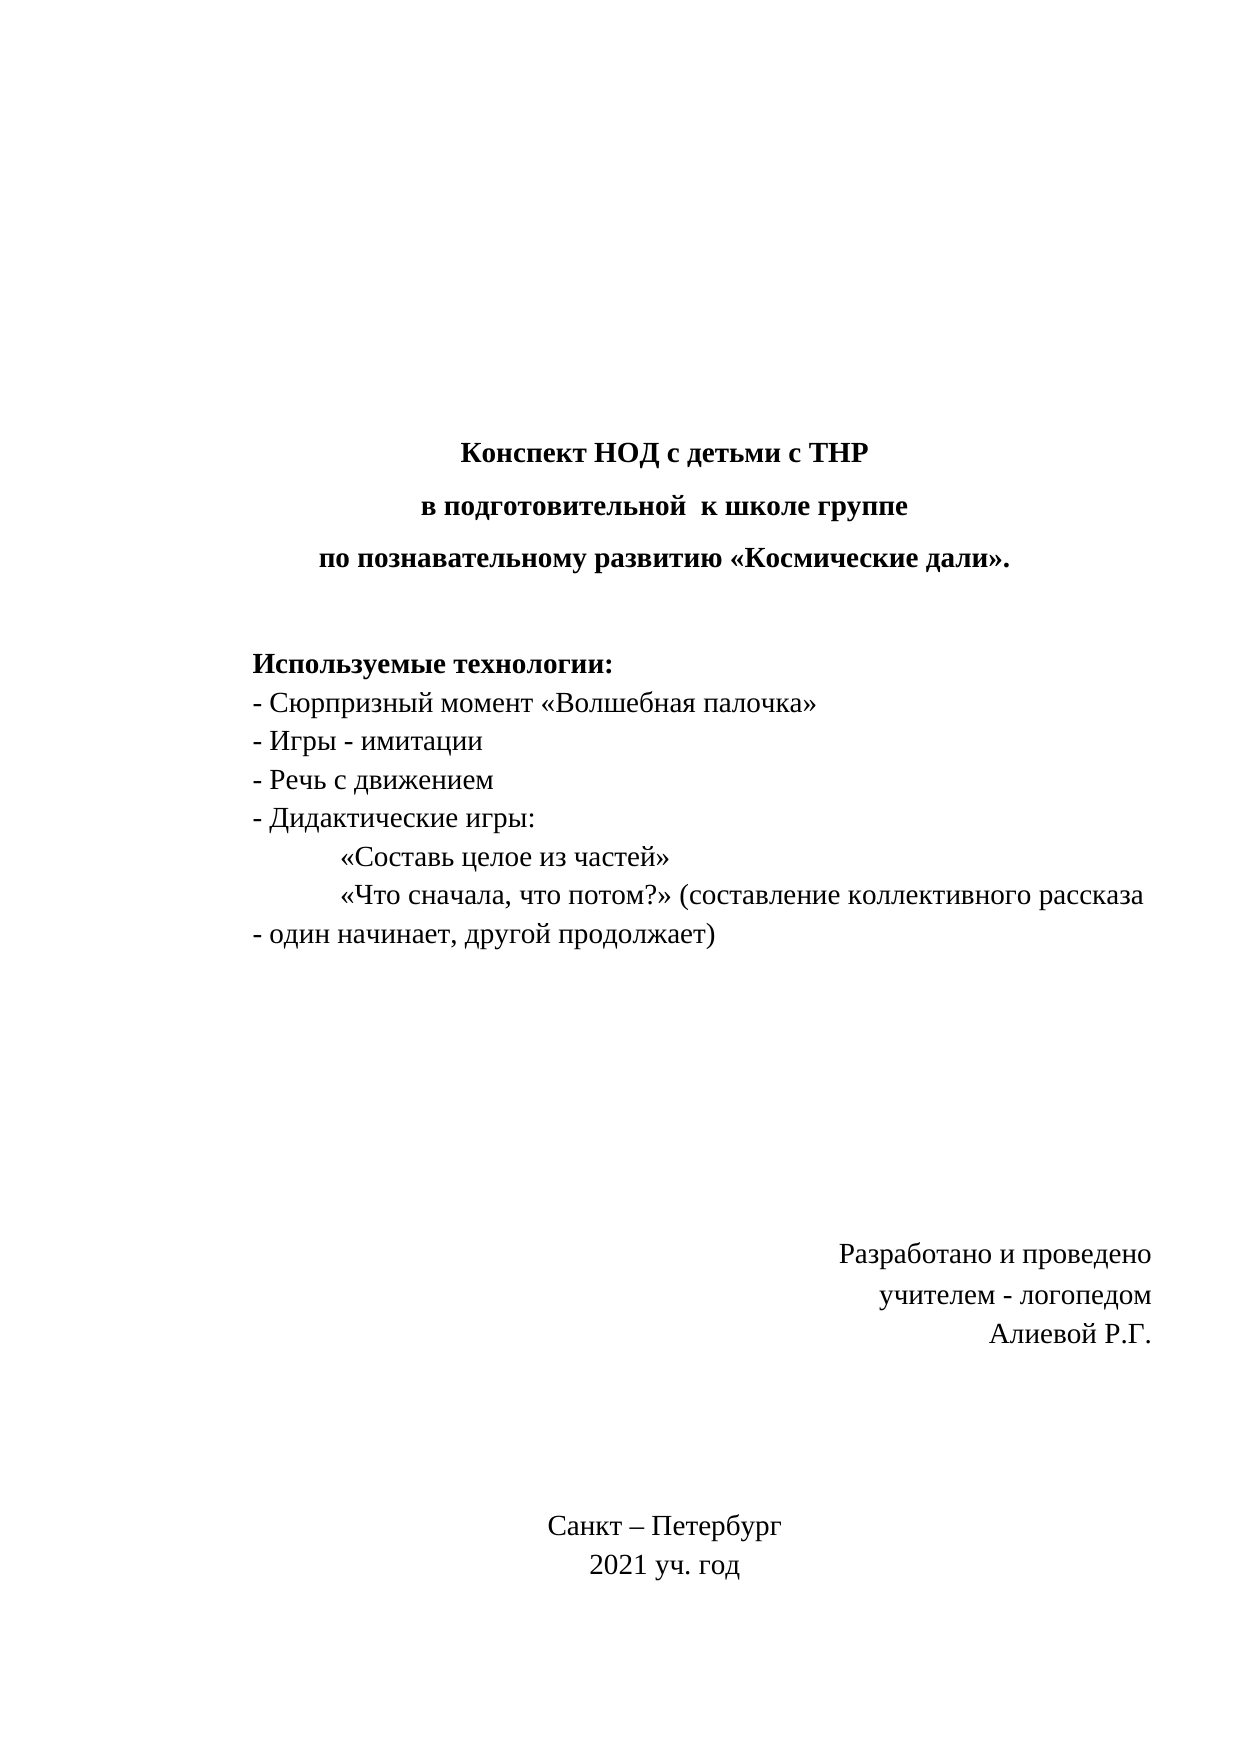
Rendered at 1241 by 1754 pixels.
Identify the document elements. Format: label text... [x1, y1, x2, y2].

list 2021 уч. год [177, 1547, 1152, 1581]
list Используемые технологии: [252, 646, 1152, 680]
list - Сюрпризный момент «Волшебная палочка» [252, 685, 1152, 718]
text в подготовительной к школе группе [177, 488, 1152, 521]
list Разработано и проведено [177, 1236, 1152, 1269]
list Санкт – Петербург [177, 1508, 1152, 1542]
text Конспект НОД с детьми с ТНР [177, 435, 1152, 468]
list - Речь с движением [252, 762, 1152, 795]
list - Игры - имитации [252, 723, 1152, 757]
list «Что сначала, что потом?» (составление коллективного рассказа - один начинает, другой продолжает) [252, 877, 1152, 949]
list - Дидактические игры: [252, 800, 1152, 834]
list Алиевой Р.Г. [252, 1316, 1152, 1349]
list «Составь целое из частей» [252, 839, 1152, 872]
text по познавательному развитию «Космические дали». [177, 541, 1152, 574]
list учителем - логопедом [177, 1277, 1152, 1311]
